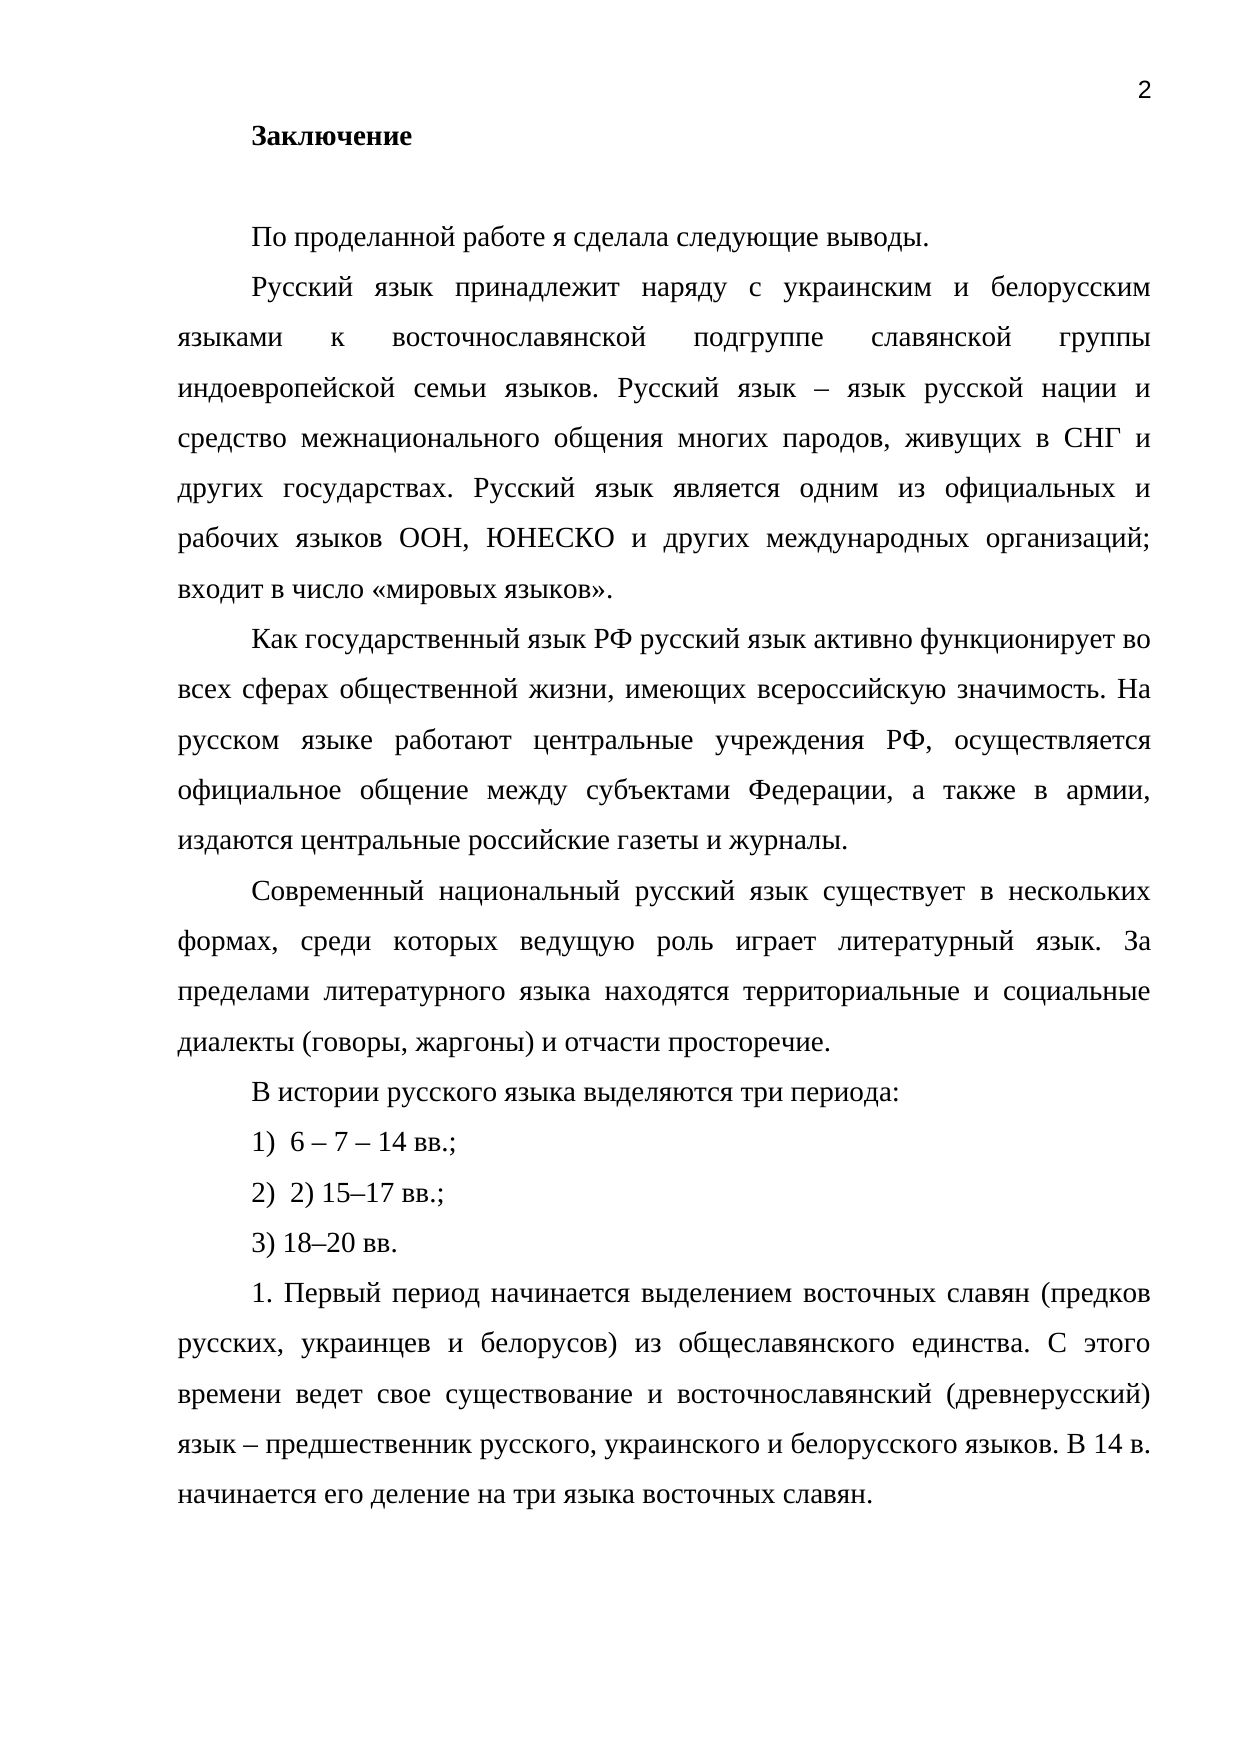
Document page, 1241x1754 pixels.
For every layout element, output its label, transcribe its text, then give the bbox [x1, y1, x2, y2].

list 2) 15–17 вв.; [177, 1175, 1152, 1208]
text Как государственный язык РФ русский язык активно функционирует во всех сферах общественной жизни, имеющих всероссийскую значимость. На русском языке работают центральные учреждения РФ, осуществляется официальное общение между субъектами Федерации, а также в армии, издаются центральные российские газеты и журналы. [177, 621, 1152, 856]
text В истории русского языка выделяются три периода: [177, 1074, 1152, 1108]
text 1. Первый период начинается выделением восточных славян (предков русских, украинцев и белорусов) из общеславянского единства. С этого времени ведет свое существование и восточнославянский (древнерусский) язык – предшественник русского, украинского и белорусского языков. В 14 в. начинается его деление на три языка восточных славян. [177, 1275, 1152, 1510]
text Заключение [177, 118, 1152, 152]
text Современный национальный русский язык существует в нескольких формах, среди которых ведущую роль играет литературный язык. За пределами литературного языка находятся территориальные и социальные диалекты (говоры, жаргоны) и отчасти просторечие. [177, 873, 1152, 1057]
text По проделанной работе я сделала следующие выводы. [177, 219, 1152, 252]
text 3) 18–20 вв. [177, 1225, 1152, 1258]
list 6 – 7 – 14 вв.; [177, 1124, 1152, 1158]
text Русский язык принадлежит наряду с украинским и белорусским языками к восточнославянской подгруппе славянской группы индоевропейской семьи языков. Русский язык – язык русской нации и средство межнационального общения многих пародов, живущих в СНГ и других государствах. Русский язык является одним из официальных и рабочих языков ООН, ЮНЕСКО и других международных организаций; входит в число «мировых языков». [177, 269, 1152, 604]
